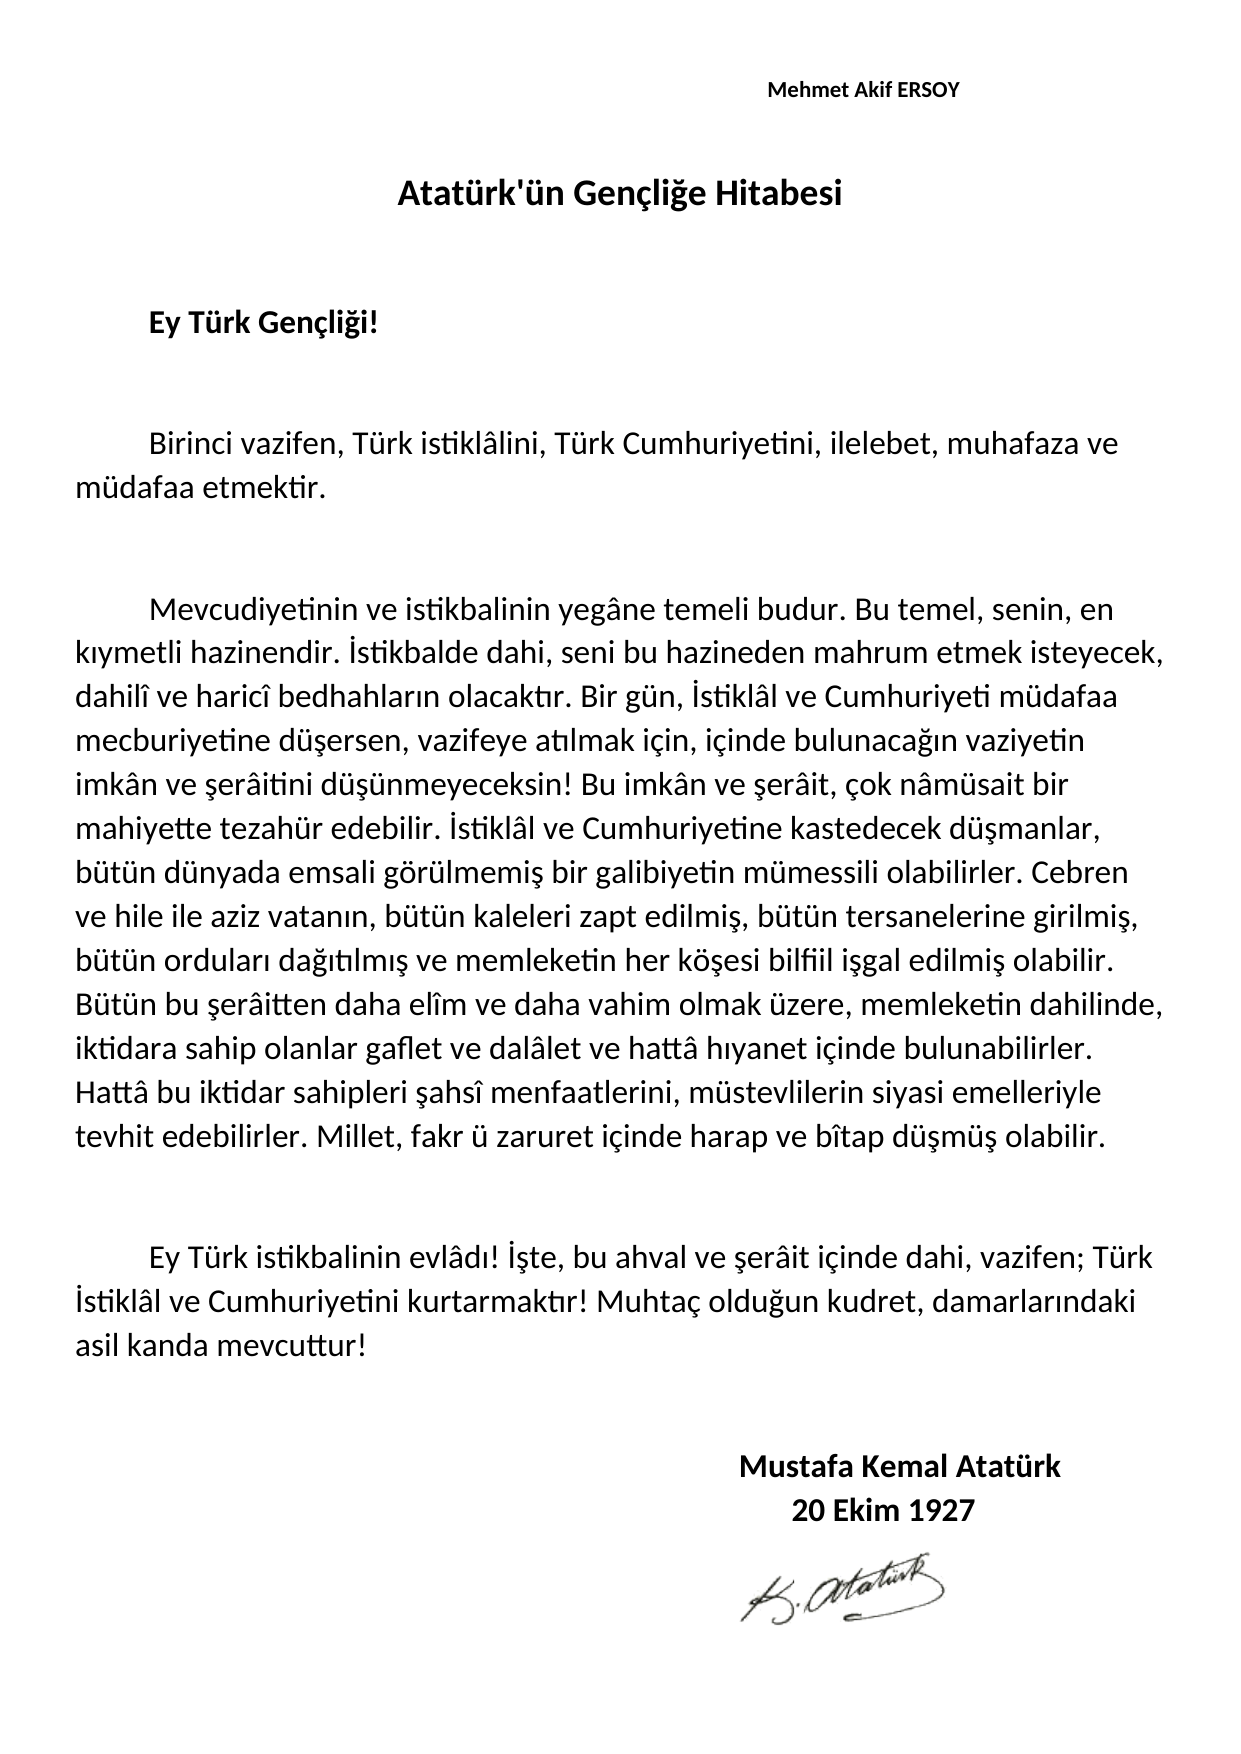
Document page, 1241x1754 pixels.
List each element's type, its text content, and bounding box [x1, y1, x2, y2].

picture [738, 1549, 947, 1627]
text Mustafa Kemal Atatürk 20 Ekim 1927 [739, 1445, 1165, 1530]
text Ey Türk Gençliği! [75, 301, 1165, 342]
text Mevcudiyetinin ve istikbalinin yegâne temeli budur. Bu temel, senin, en kıymetli hazinendir. İstikbalde dahi, seni bu hazineden mahrum etmek isteyecek, dahilî ve haricî bedhahların olacaktır. Bir gün, İstiklâl ve Cumhuriyeti müdafaa mecburiyetine düşersen, vazifeye atılmak için, içinde bulunacağın vaziyetin imkân ve şerâitini düşünmeyeceksin! Bu imkân ve şerâit, çok nâmüsait bir mahiyette tezahür edebilir. İstiklâl ve Cumhuriyetine kastedecek düşmanlar, bütün dünyada emsali görülmemiş bir galibiyetin mümessili olabilirler. Cebren ve hile ile aziz vatanın, bütün kaleleri zapt edilmiş, bütün tersanelerine girilmiş, bütün orduları dağıtılmış ve memleketin her köşesi bilfiil işgal edilmiş olabilir. Bütün bu şerâitten daha elîm ve daha vahim olmak üzere, memleketin dahilinde, iktidara sahip olanlar gaflet ve dalâlet ve hattâ hıyanet içinde bulunabilirler. Hattâ bu iktidar sahipleri şahsî menfaatlerini, müstevlilerin siyasi emelleriyle tevhit edebilirler. Millet, fakr ü zaruret içinde harap ve bîtap düşmüş olabilir. [75, 587, 1165, 1156]
text Atatürk'ün Gençliğe Hitabesi [75, 169, 1165, 214]
text Mehmet Akif ERSOY [75, 75, 1165, 103]
text Ey Türk istikbalinin evlâdı! İşte, bu ahval ve şerâit içinde dahi, vazifen; Türk İstiklâl ve Cumhuriyetini kurtarmaktır! Muhtaç olduğun kudret, damarlarındaki asil kanda mevcuttur! [75, 1236, 1165, 1365]
text Birinci vazifen, Türk istiklâlini, Türk Cumhuriyetini, ilelebet, muhafaza ve müdafaa etmektir. [75, 422, 1165, 507]
